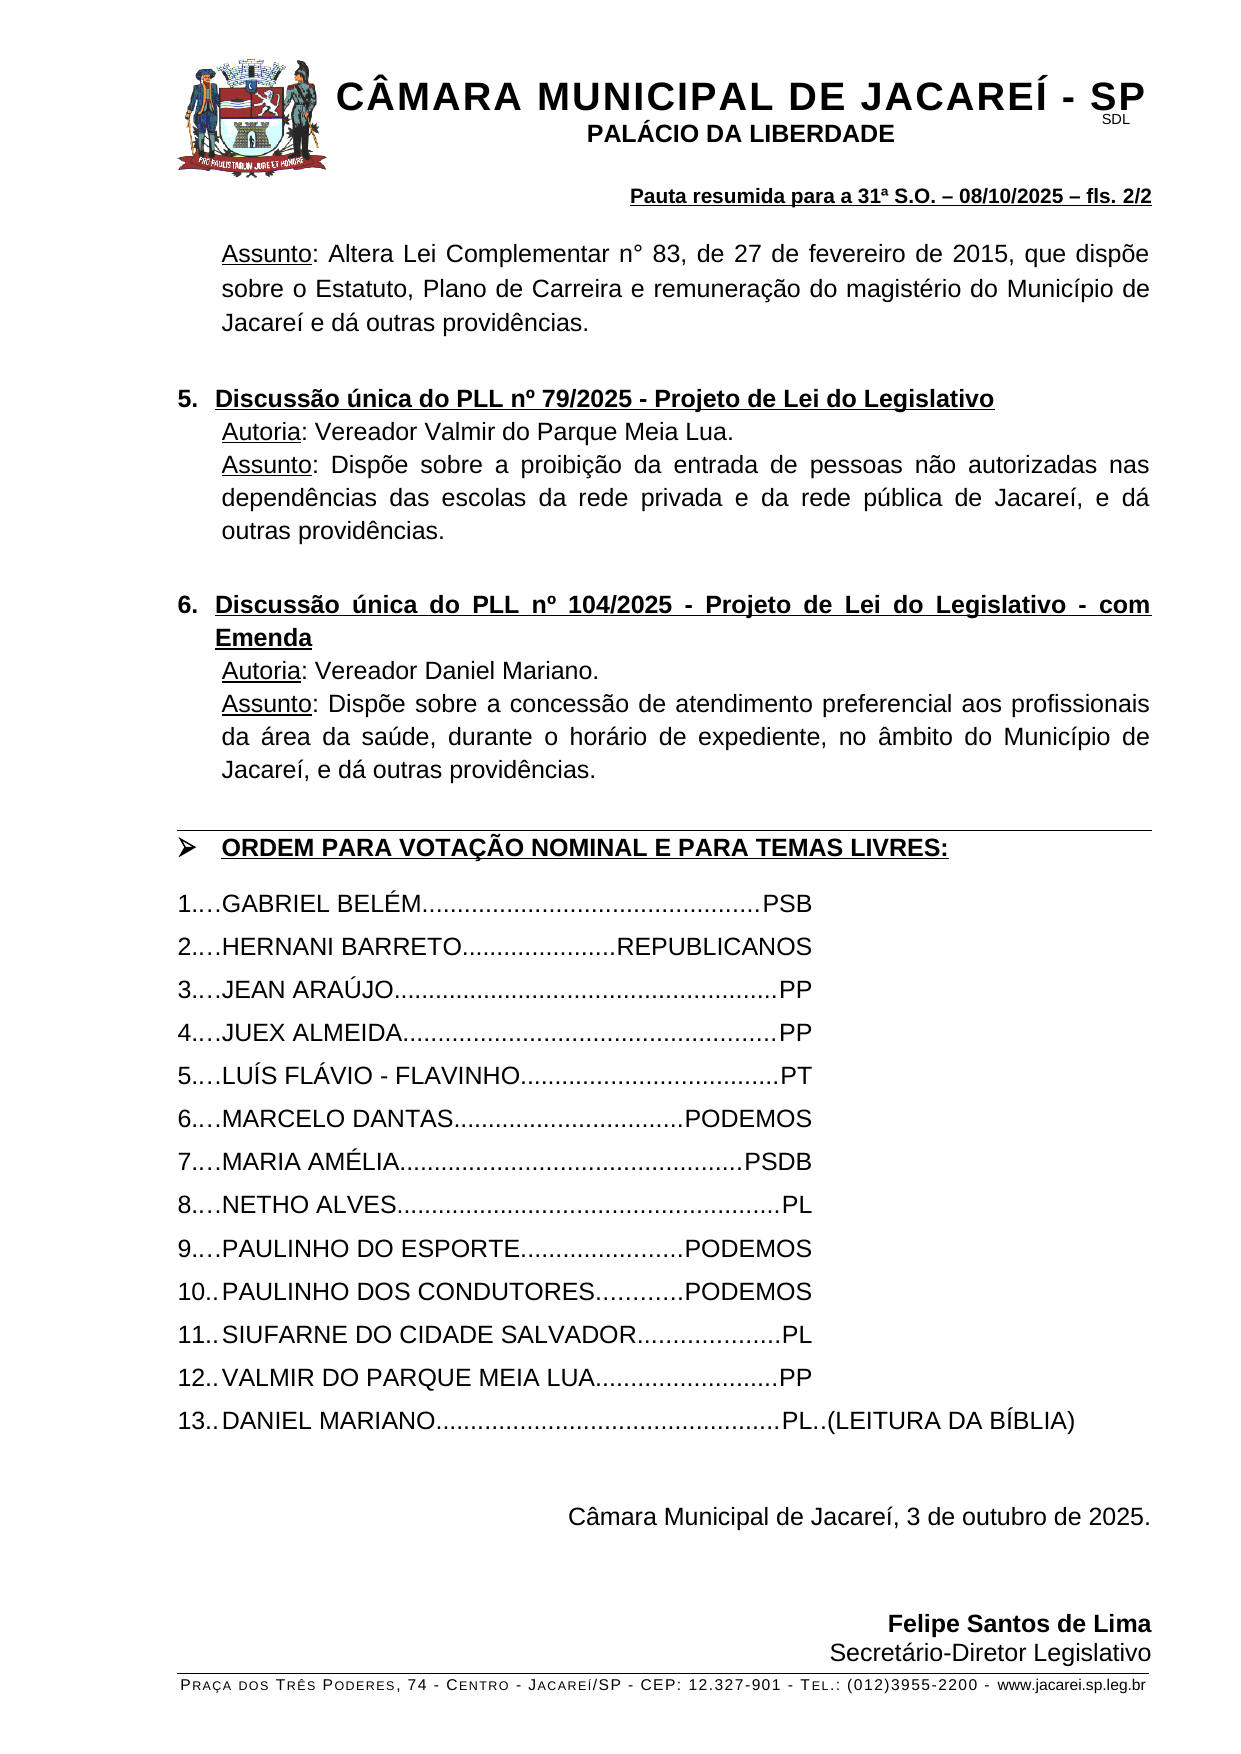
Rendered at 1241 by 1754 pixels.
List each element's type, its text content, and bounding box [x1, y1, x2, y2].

list ORDEM PARA VOTAÇÃO NOMINAL E PARA TEMAS LIVRES: [177, 831, 1152, 862]
text Secretário-Diretor Legislativo [177, 1638, 1152, 1667]
list NETHO ALVES PL [177, 1190, 1152, 1219]
list MARIA AMÉLIA PSDB [177, 1147, 1152, 1176]
text Assunto: Dispõe sobre a concessão de atendimento preferencial aos profissionais da área da saúde, durante o horário de expediente, no âmbito do Município de Jacareí, e dá outras providências. [221, 689, 1152, 784]
text Assunto: Altera Lei Complementar n° 83, de 27 de fevereiro de 2015, que dispõe sobre o Estatuto, Plano de Carreira e remuneração do magistério do Município de Jacareí e dá outras providências. [221, 239, 1152, 337]
list HERNANI BARRETO REPUBLICANOS [177, 932, 1152, 960]
text Autoria: Vereador Daniel Mariano. [222, 656, 1152, 685]
list JEAN ARAÚJO PP [177, 975, 1152, 1003]
text Assunto: Dispõe sobre a proibição da entrada de pessoas não autorizadas nas dependências das escolas da rede privada e da rede pública de Jacareí, e dá outras providências. [221, 450, 1152, 545]
list VALMIR DO PARQUE MEIA LUA PP [177, 1363, 1152, 1392]
picture [177, 58, 327, 178]
list GABRIEL BELÉM PSB [177, 888, 1152, 917]
text Felipe Santos de Lima [177, 1609, 1152, 1638]
list PAULINHO DOS CONDUTORES PODEMOS [177, 1277, 1152, 1305]
text Câmara Municipal de Jacareí, 3 de outubro de 2025. [177, 1495, 1152, 1533]
list PAULINHO DO ESPORTE PODEMOS [177, 1233, 1152, 1262]
list SIUFARNE DO CIDADE SALVADOR PL [177, 1320, 1152, 1348]
list MARCELO DANTAS PODEMOS [177, 1104, 1152, 1133]
text Autoria: Vereador Valmir do Parque Meia Lua. [222, 417, 1152, 446]
list DANIEL MARIANO PL (LEITURA DA BÍBLIA) [177, 1406, 1152, 1435]
list Discussão única do PLL nº 79/2025 - Projeto de Lei do Legislativo [177, 384, 1152, 413]
list JUEX ALMEIDA PP [177, 1018, 1152, 1047]
list LUÍS FLÁVIO - FLAVINHO PT [177, 1061, 1152, 1090]
list Discussão única do PLL nº 104/2025 - Projeto de Lei do Legislativo - com Emenda [177, 590, 1152, 652]
